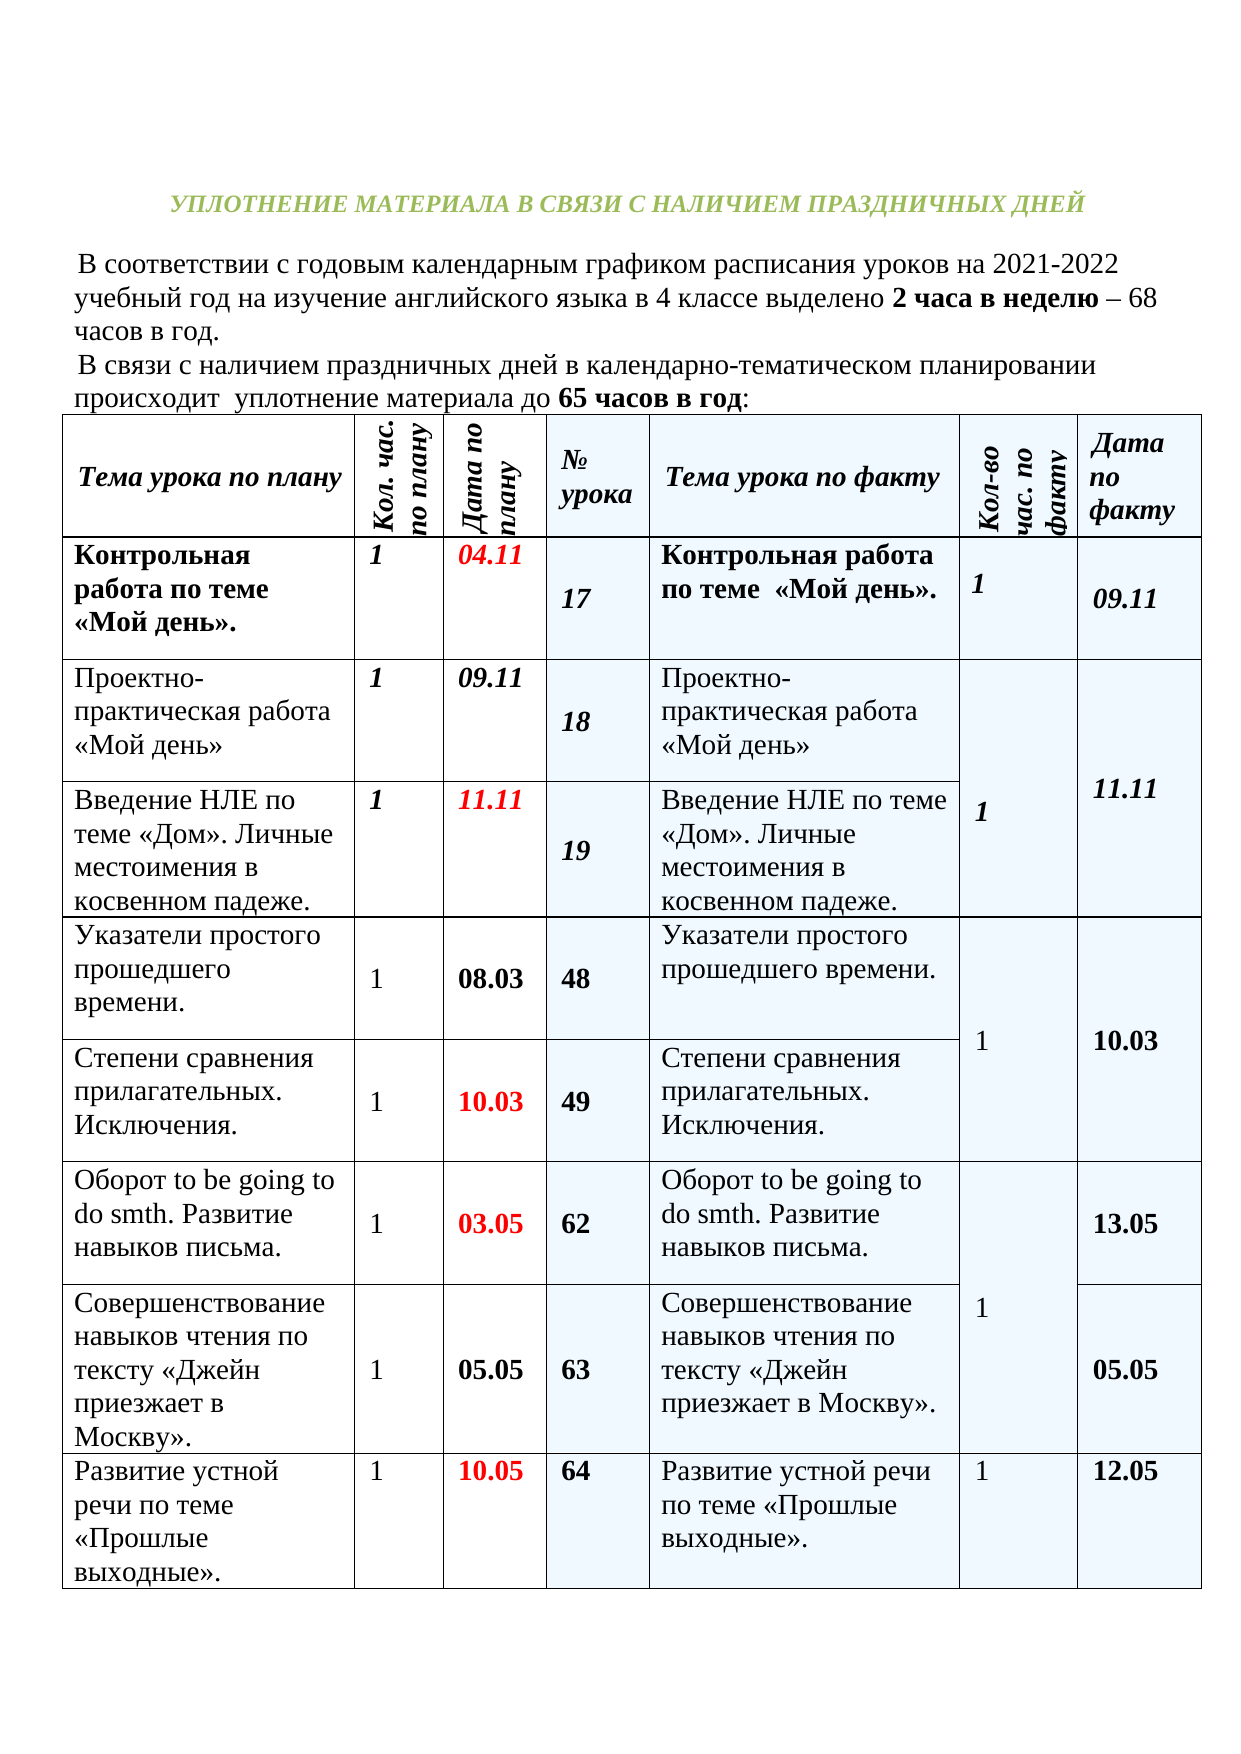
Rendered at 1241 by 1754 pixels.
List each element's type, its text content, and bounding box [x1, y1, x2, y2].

table_cell Совершенствование навыков чтения по тексту «Джейн приезжает в Москву». [650, 1285, 959, 1452]
table_cell 05.05 [444, 1285, 546, 1452]
table_header Кол-во час. по факту [960, 415, 1077, 536]
table_cell Проектно-практическая работа «Мой день» [63, 660, 354, 781]
table_cell 04.11 [444, 538, 546, 659]
table_header Дата по плану [444, 415, 546, 536]
table_cell 64 [547, 1454, 649, 1588]
text УПЛОТНЕНИЕ МАТЕРИАЛА В СВЯЗИ С НАЛИЧИЕМ ПРАЗДНИЧНЫХ ДНЕЙ [74, 189, 1181, 218]
table_cell Развитие устной речи по теме «Прошлые выходные». [650, 1454, 959, 1588]
table_header Тема урока по факту [650, 415, 959, 536]
table_cell 10.03 [444, 1040, 546, 1161]
table_cell 1 [960, 1454, 1077, 1588]
table_cell 1 [355, 1454, 443, 1588]
table_cell 19 [547, 782, 649, 916]
table_cell 17 [547, 538, 649, 659]
table_cell 12.05 [1078, 1454, 1201, 1588]
table_cell 1 [960, 918, 1077, 1161]
table_cell Степени сравнения прилагательных. Исключения. [63, 1040, 354, 1161]
table_cell 49 [547, 1040, 649, 1161]
table_cell 62 [547, 1162, 649, 1284]
table_cell Указатели простого прошедшего времени. [650, 918, 959, 1039]
table_cell 1 [355, 918, 443, 1039]
table_cell Введение НЛЕ по теме «Дом». Личные местоимения в косвенном падеже. [63, 782, 354, 916]
table_cell 10.03 [1078, 918, 1201, 1161]
table_cell 1 [960, 538, 1077, 659]
table_cell Оборот to be going to do smth. Развитие навыков письма. [650, 1162, 959, 1284]
table_cell 13.05 [1078, 1162, 1201, 1284]
table_cell 09.11 [1078, 538, 1201, 659]
table_cell Проектно-практическая работа «Мой день» [650, 660, 959, 781]
table_cell 1 [355, 660, 443, 781]
table_cell 08.03 [444, 918, 546, 1039]
table_cell 05.05 [1078, 1285, 1201, 1452]
table_cell Степени сравнения прилагательных. Исключения. [650, 1040, 959, 1161]
table_cell 63 [547, 1285, 649, 1452]
table_cell 48 [547, 918, 649, 1039]
text В связи с наличием праздничных дней в календарно-тематическом планировании происходит уплотнение материала до 65 часов в год: [74, 347, 1181, 414]
table_header Кол. час. по плану [355, 415, 443, 536]
table_cell 18 [547, 660, 649, 781]
table_cell Развитие устной речи по теме «Прошлые выходные». [63, 1454, 354, 1588]
table_cell 1 [355, 538, 443, 659]
table_header Тема урока по плану [63, 415, 354, 536]
table_header Дата по факту [1078, 415, 1201, 536]
table_cell 03.05 [444, 1162, 546, 1284]
table_cell Контрольная работа по теме «Мой день». [63, 538, 354, 659]
table_cell 1 [355, 782, 443, 916]
table_cell 1 [960, 1162, 1077, 1452]
table_cell 1 [960, 660, 1077, 916]
text В соответствии с годовым календарным графиком расписания уроков на 2021-2022 учебный год на изучение английского языка в 4 классе выделено 2 часа в неделю – 68 часов в год. [74, 246, 1181, 347]
table_cell 09.11 [444, 660, 546, 781]
table_cell 1 [355, 1040, 443, 1161]
table_header № урока [547, 415, 649, 536]
table_cell 10.05 [444, 1454, 546, 1588]
table_cell Оборот to be going to do smth. Развитие навыков письма. [63, 1162, 354, 1284]
table_cell 11.11 [1078, 660, 1201, 916]
table_cell Контрольная работа по теме «Мой день». [650, 538, 959, 659]
table_cell Введение НЛЕ по теме «Дом». Личные местоимения в косвенном падеже. [650, 782, 959, 916]
table_cell Совершенствование навыков чтения по тексту «Джейн приезжает в Москву». [63, 1285, 354, 1452]
table_cell Указатели простого прошедшего времени. [63, 918, 354, 1039]
table_cell 11.11 [444, 782, 546, 916]
table_cell 1 [355, 1162, 443, 1284]
table_cell 1 [355, 1285, 443, 1452]
